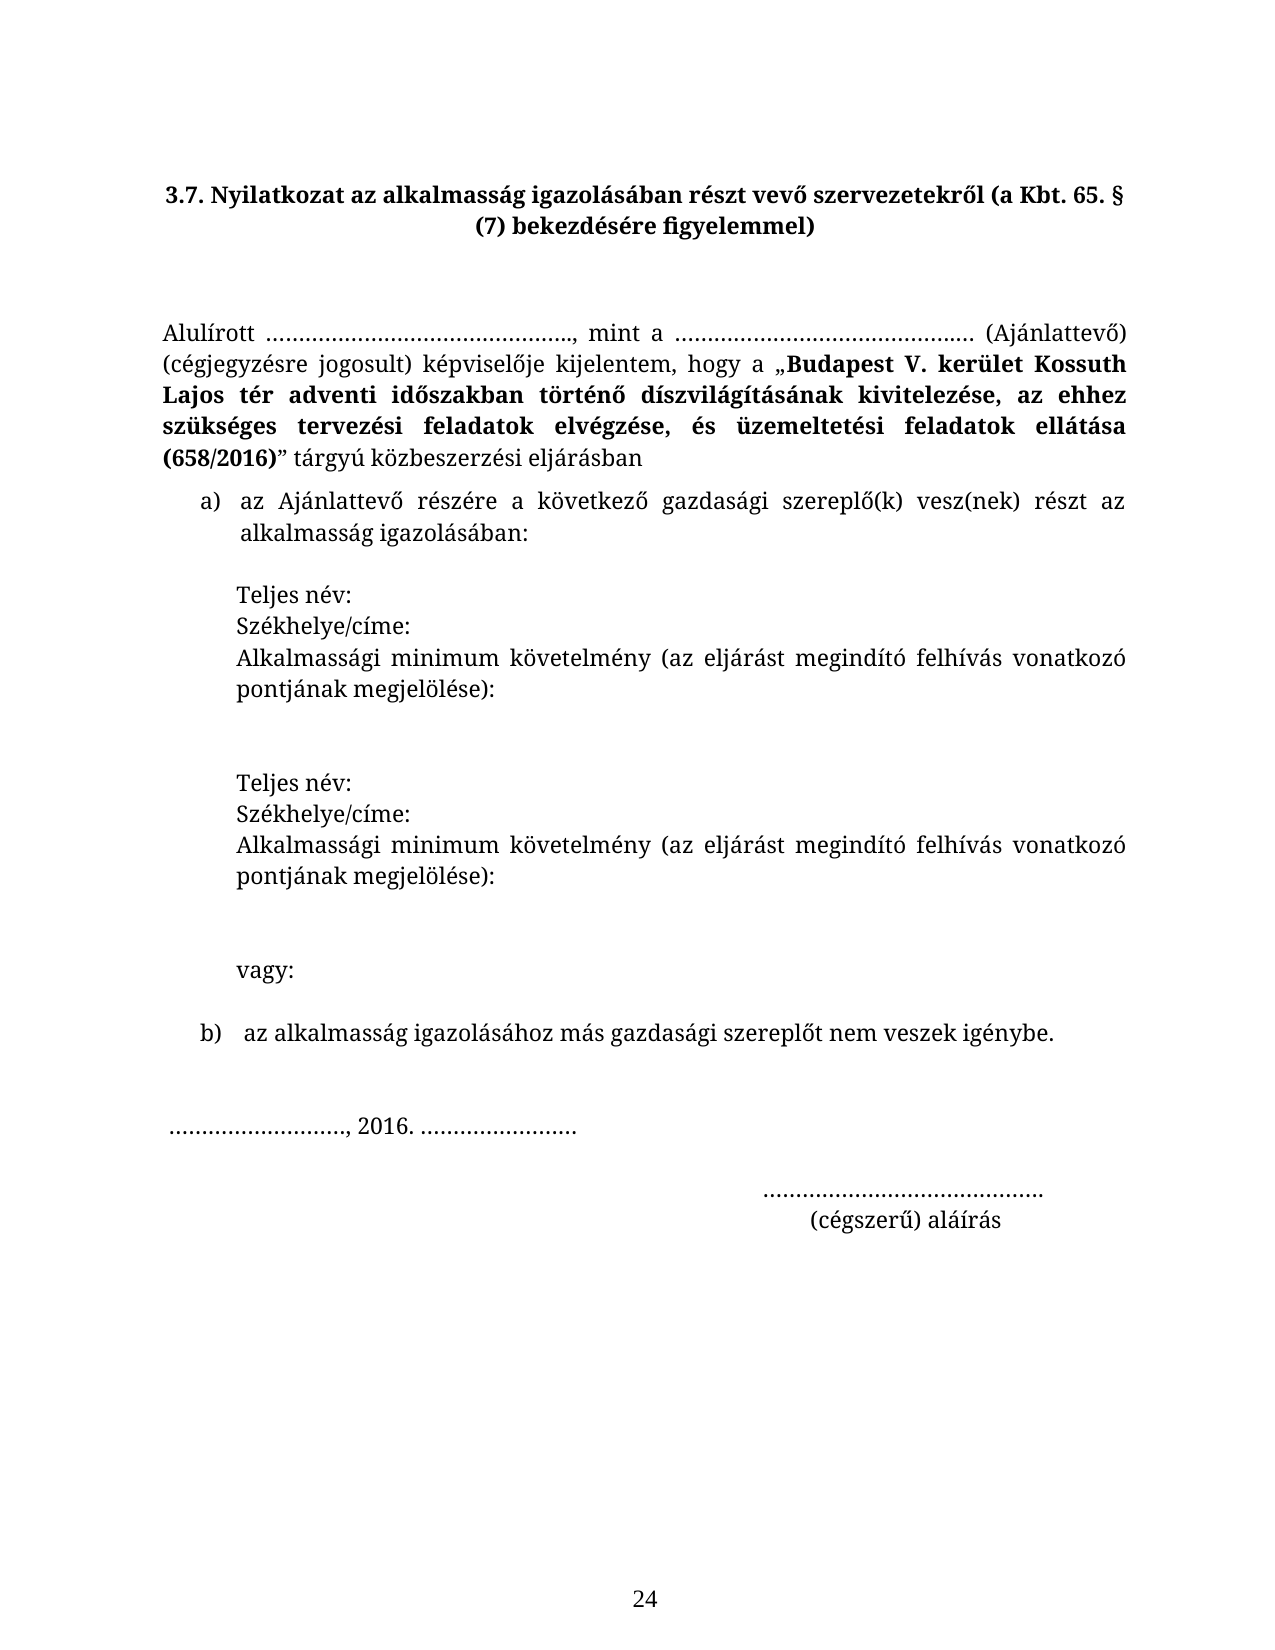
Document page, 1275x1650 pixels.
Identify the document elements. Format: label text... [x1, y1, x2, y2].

text Teljes név: [236, 579, 1127, 610]
text Alkalmassági minimum követelmény (az eljárást megindító felhívás vonatkozó pontjának megjelölése): [236, 641, 1127, 704]
text Alkalmassági minimum követelmény (az eljárást megindító felhívás vonatkozó pontjának megjelölése): [236, 829, 1127, 891]
text Teljes név: [236, 766, 1127, 798]
text 3.7. Nyilatkozat az alkalmasság igazolásában részt vevő szervezetekről (a Kbt. 65. § (7) bekezdésére figyelemmel) [162, 179, 1127, 241]
text a) az Ajánlattevő részére a következő gazdasági szereplő(k) vesz(nek) részt az alkalmasság igazolásában: [200, 485, 1127, 548]
text (cégszerű) aláírás [762, 1204, 1127, 1235]
text Alulírott ……………………………………….., mint a …………………………………….… (Ajánlattevő) (cégjegyzésre jogosult) képviselője kijelentem, hogy a „Budapest V. kerület Kossuth Lajos tér adventi időszakban történő díszvilágításának kivitelezése, az ehhez szükséges tervezési feladatok elvégzése, és üzemeltetési feladatok ellátása (658/2016)” tárgyú közbeszerzési eljárásban [162, 316, 1127, 473]
text b) az alkalmasság igazolásához más gazdasági szereplőt nem veszek igénybe. [200, 1016, 1127, 1048]
text Székhelye/címe: [236, 610, 1127, 641]
text vagy: [236, 954, 1127, 985]
text ……………………………………. [679, 1173, 1127, 1204]
text ………………………, 2016. …………………… [162, 1110, 1127, 1141]
text Székhelye/címe: [236, 798, 1127, 829]
